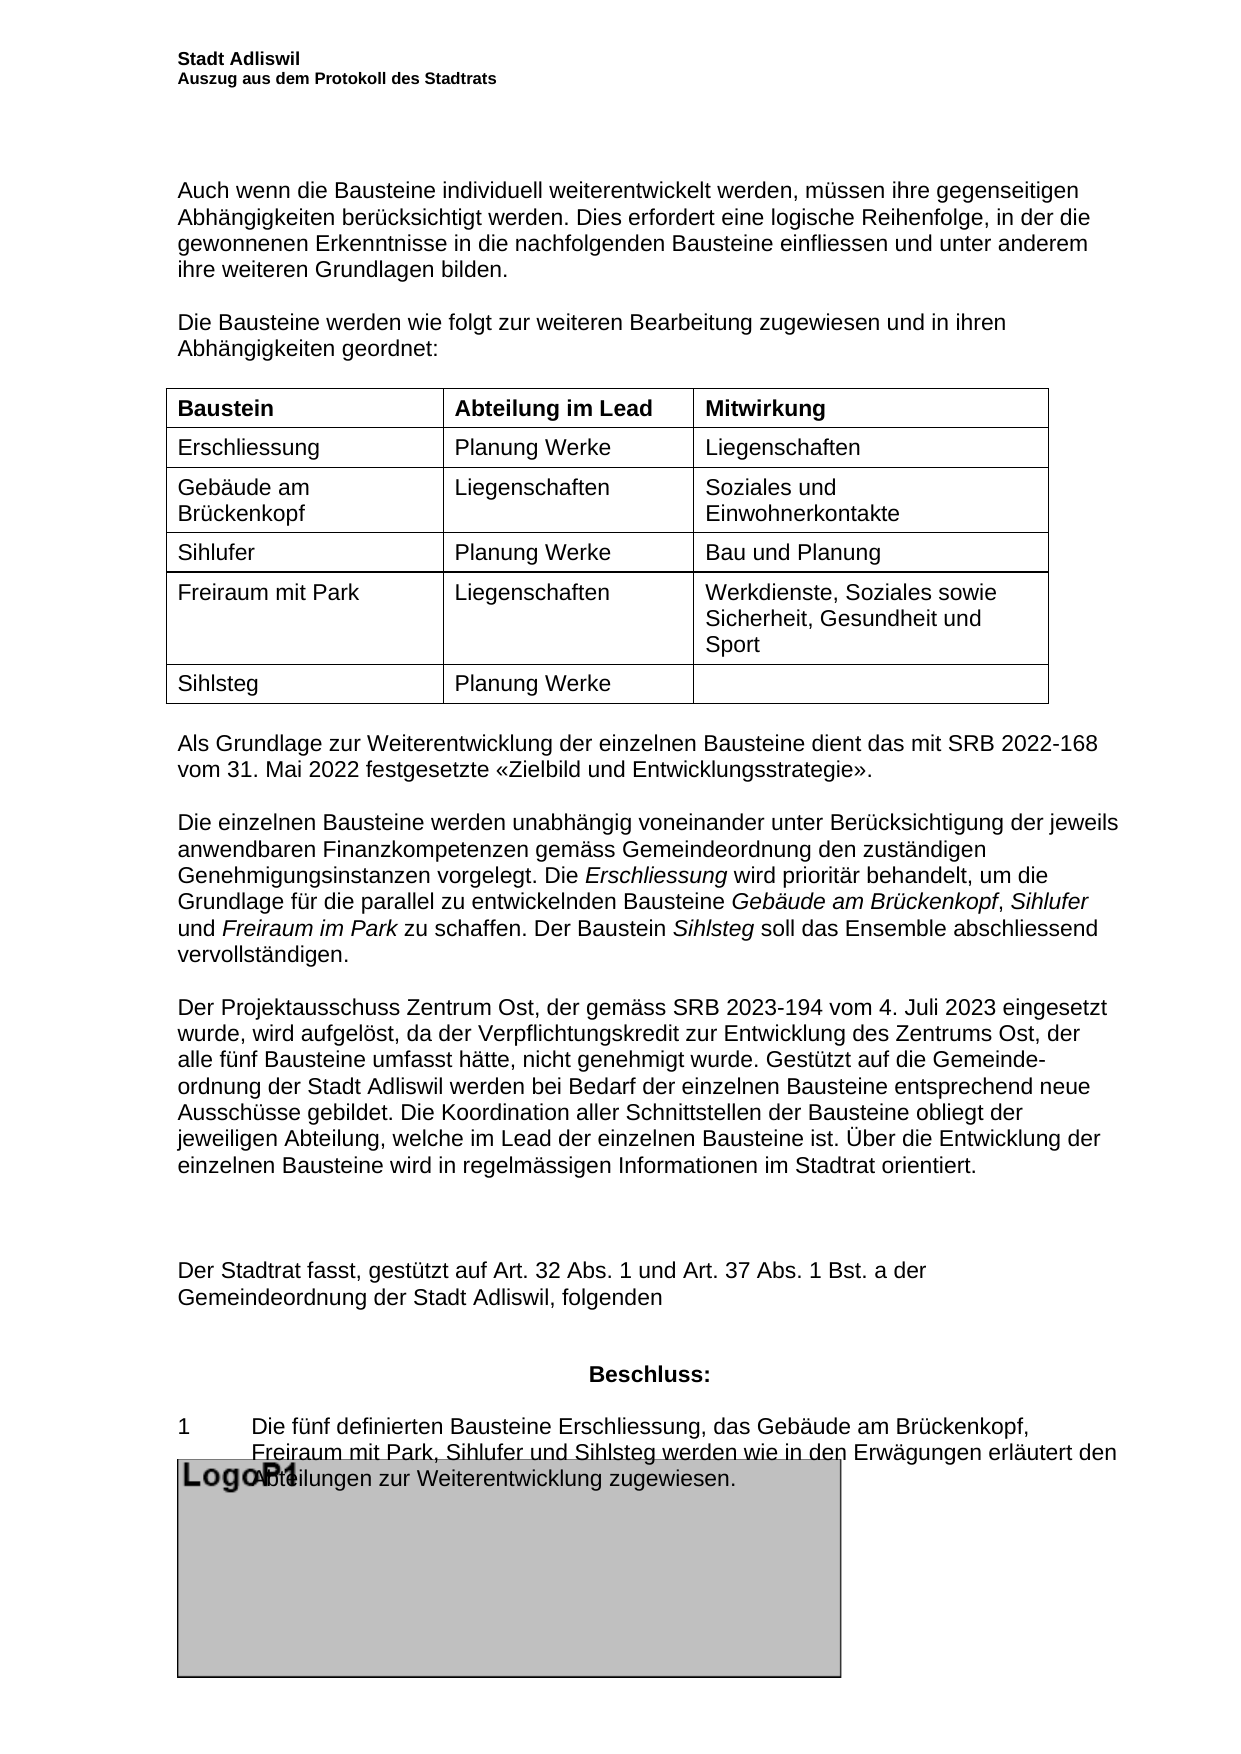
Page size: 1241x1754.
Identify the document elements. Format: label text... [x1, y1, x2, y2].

table_cell Gebäude am Brückenkopf [167, 468, 443, 532]
table_cell Planung Werke [444, 665, 693, 703]
text Die einzelnen Bausteine werden unabhängig voneinander unter Berücksichtigung der jeweils anwendbaren Finanzkompetenzen gemäss Gemeindeordnung den zuständigen Genehmigungsinstanzen vorgelegt. Die Erschliessung wird prioritär behandelt, um die Grundlage für die parallel zu entwickelnden Bausteine Gebäude am Brückenkopf, Sihlufer und Freiraum im Park zu schaffen. Der Baustein Sihlsteg soll das Ensemble abschliessend vervollständigen. [177, 809, 1122, 967]
table_cell [694, 665, 1048, 703]
text Als Grundlage zur Weiterentwicklung der einzelnen Bausteine dient das mit SRB 2022-168 vom 31. Mai 2022 festgesetzte «Zielbild und Entwicklungsstrategie». [177, 730, 1122, 783]
picture [177, 1492, 842, 1678]
table_cell Sihlsteg [167, 665, 443, 703]
text Der Stadtrat fasst, gestützt auf Art. 32 Abs. 1 und Art. 37 Abs. 1 Bst. a der Gemeindeordnung der Stadt Adliswil, folgenden [177, 1257, 1122, 1310]
text Beschluss: [177, 1361, 1122, 1388]
text Der Projektausschuss Zentrum Ost, der gemäss SRB 2023-194 vom 4. Juli 2023 eingesetzt wurde, wird aufgelöst, da der Verpflichtungskredit zur Entwicklung des Zentrums Ost, der alle fünf Bausteine umfasst hätte, nicht genehmigt wurde. Gestützt auf die Gemeinde-ordnung der Stadt Adliswil werden bei Bedarf der einzelnen Bausteine entsprechend neue Ausschüsse gebildet. Die Koordination aller Schnittstellen der Bausteine obliegt der jeweiligen Abteilung, welche im Lead der einzelnen Bausteine ist. Über die Entwicklung der einzelnen Bausteine wird in regelmässigen Informationen im Stadtrat orientiert. [177, 994, 1122, 1178]
table_cell Sihlufer [167, 533, 443, 571]
table_cell Soziales und Einwohnerkontakte [694, 468, 1048, 532]
table_header Mitwirkung [694, 389, 1048, 427]
list Die fünf definierten Bausteine Erschliessung, das Gebäude am Brückenkopf, Freiraum mit Park, Sihlufer und Sihlsteg werden wie in den Erwägungen erläutert den Abteilungen zur Weiterentwicklung zugewiesen. [177, 1413, 1122, 1492]
table_cell Erschliessung [167, 428, 443, 467]
table_cell Planung Werke [444, 428, 693, 467]
table_cell Freiraum mit Park [167, 573, 443, 663]
table_header Baustein [167, 389, 443, 427]
table_cell Bau und Planung [694, 533, 1048, 571]
table_header Abteilung im Lead [444, 389, 693, 427]
table_cell Planung Werke [444, 533, 693, 571]
table_cell Liegenschaften [444, 573, 693, 663]
table_cell Werkdienste, Soziales sowie Sicherheit, Gesundheit und Sport [694, 573, 1048, 663]
text Auch wenn die Bausteine individuell weiterentwickelt werden, müssen ihre gegenseitigen Abhängigkeiten berücksichtigt werden. Dies erfordert eine logische Reihenfolge, in der die gewonnenen Erkenntnisse in die nachfolgenden Bausteine einfliessen und unter anderem ihre weiteren Grundlagen bilden. [177, 177, 1122, 283]
text Die Bausteine werden wie folgt zur weiteren Bearbeitung zugewiesen und in ihren Abhängigkeiten geordnet: [177, 309, 1122, 362]
table_cell Liegenschaften [694, 428, 1048, 467]
table_cell Liegenschaften [444, 468, 693, 532]
